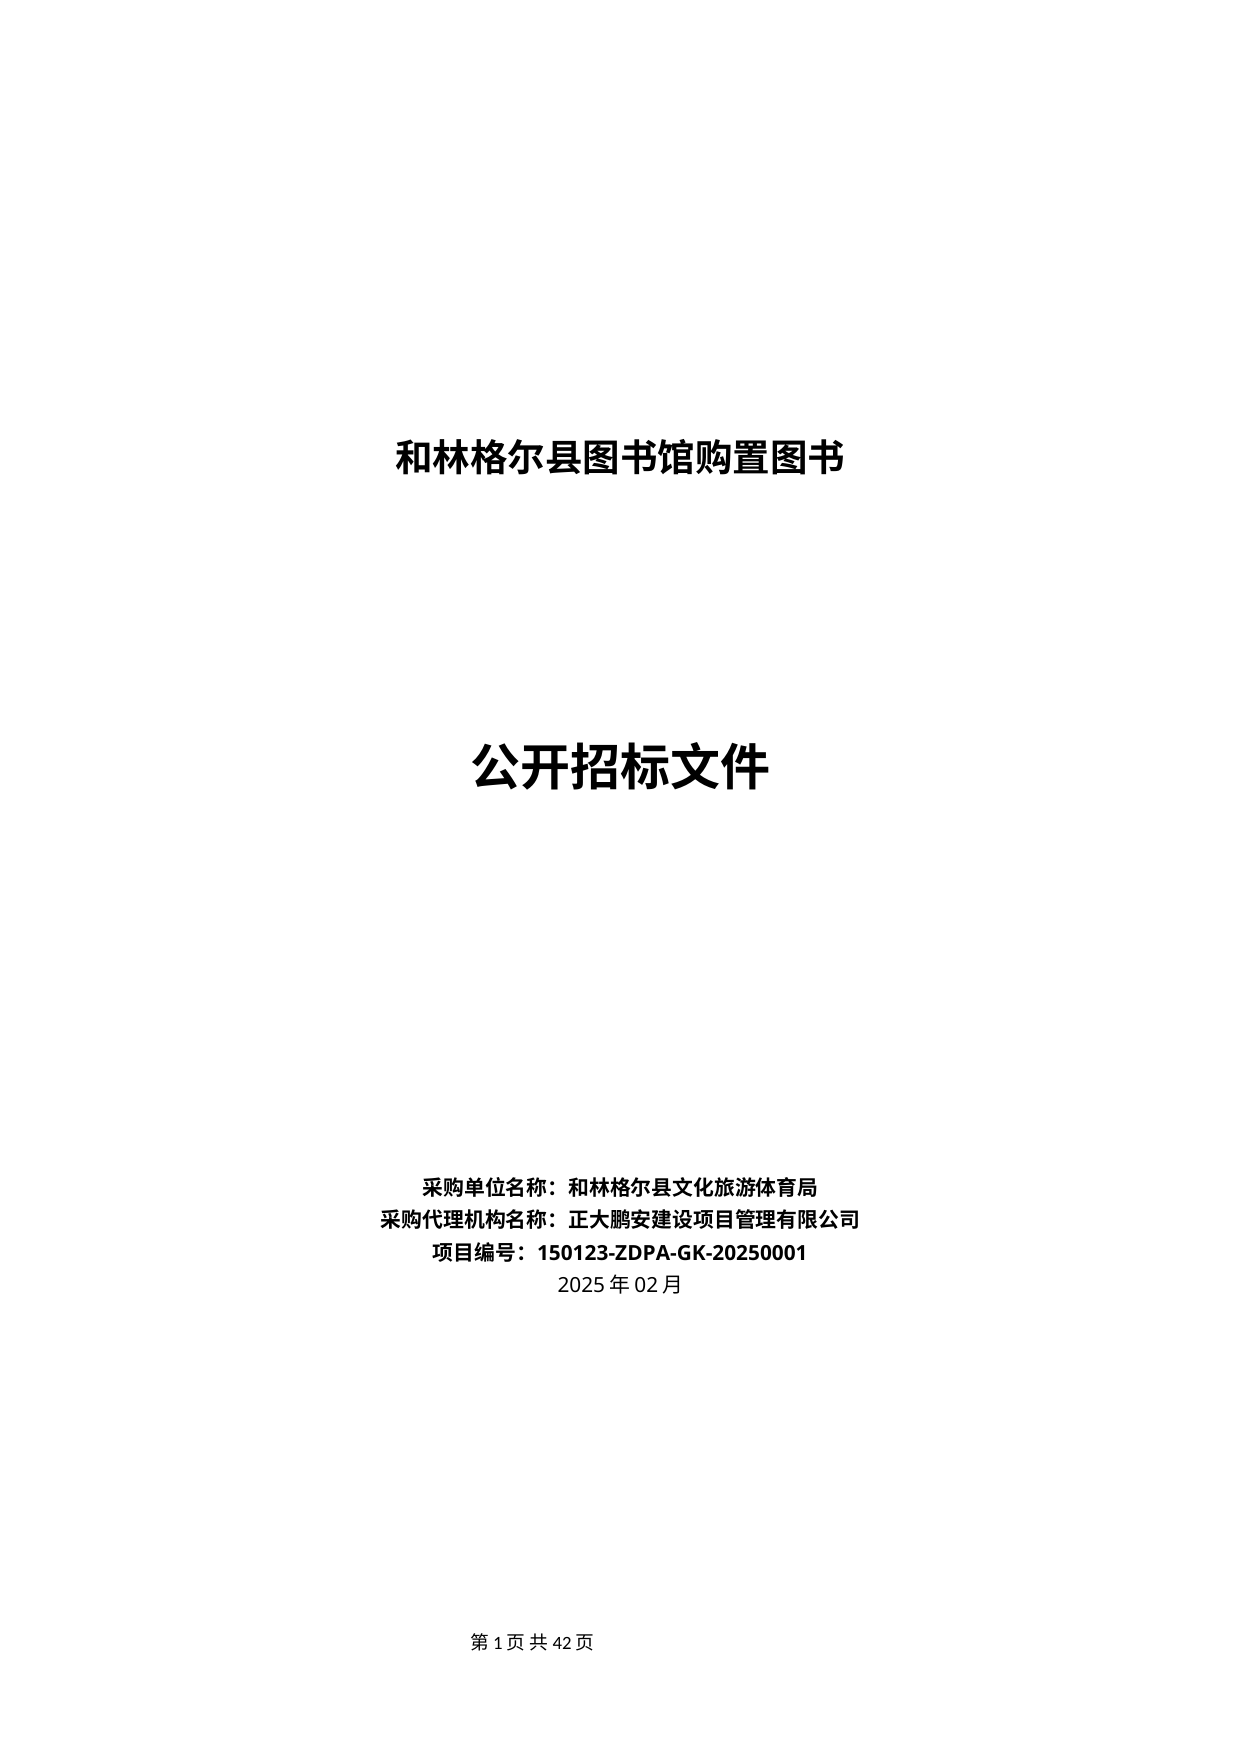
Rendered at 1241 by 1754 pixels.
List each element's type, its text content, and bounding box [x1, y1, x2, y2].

text 公开招标文件 [187, 715, 1053, 812]
text 2025年02月 [187, 1267, 1053, 1300]
text 采购单位名称：和林格尔县文化旅游体育局 [187, 1170, 1053, 1202]
text 采购代理机构名称：正大鹏安建设项目管理有限公司 [187, 1202, 1053, 1235]
text 项目编号：150123-ZDPA-GK-20250001 [187, 1235, 1053, 1267]
text 和林格尔县图书馆购置图书 [187, 422, 1053, 487]
